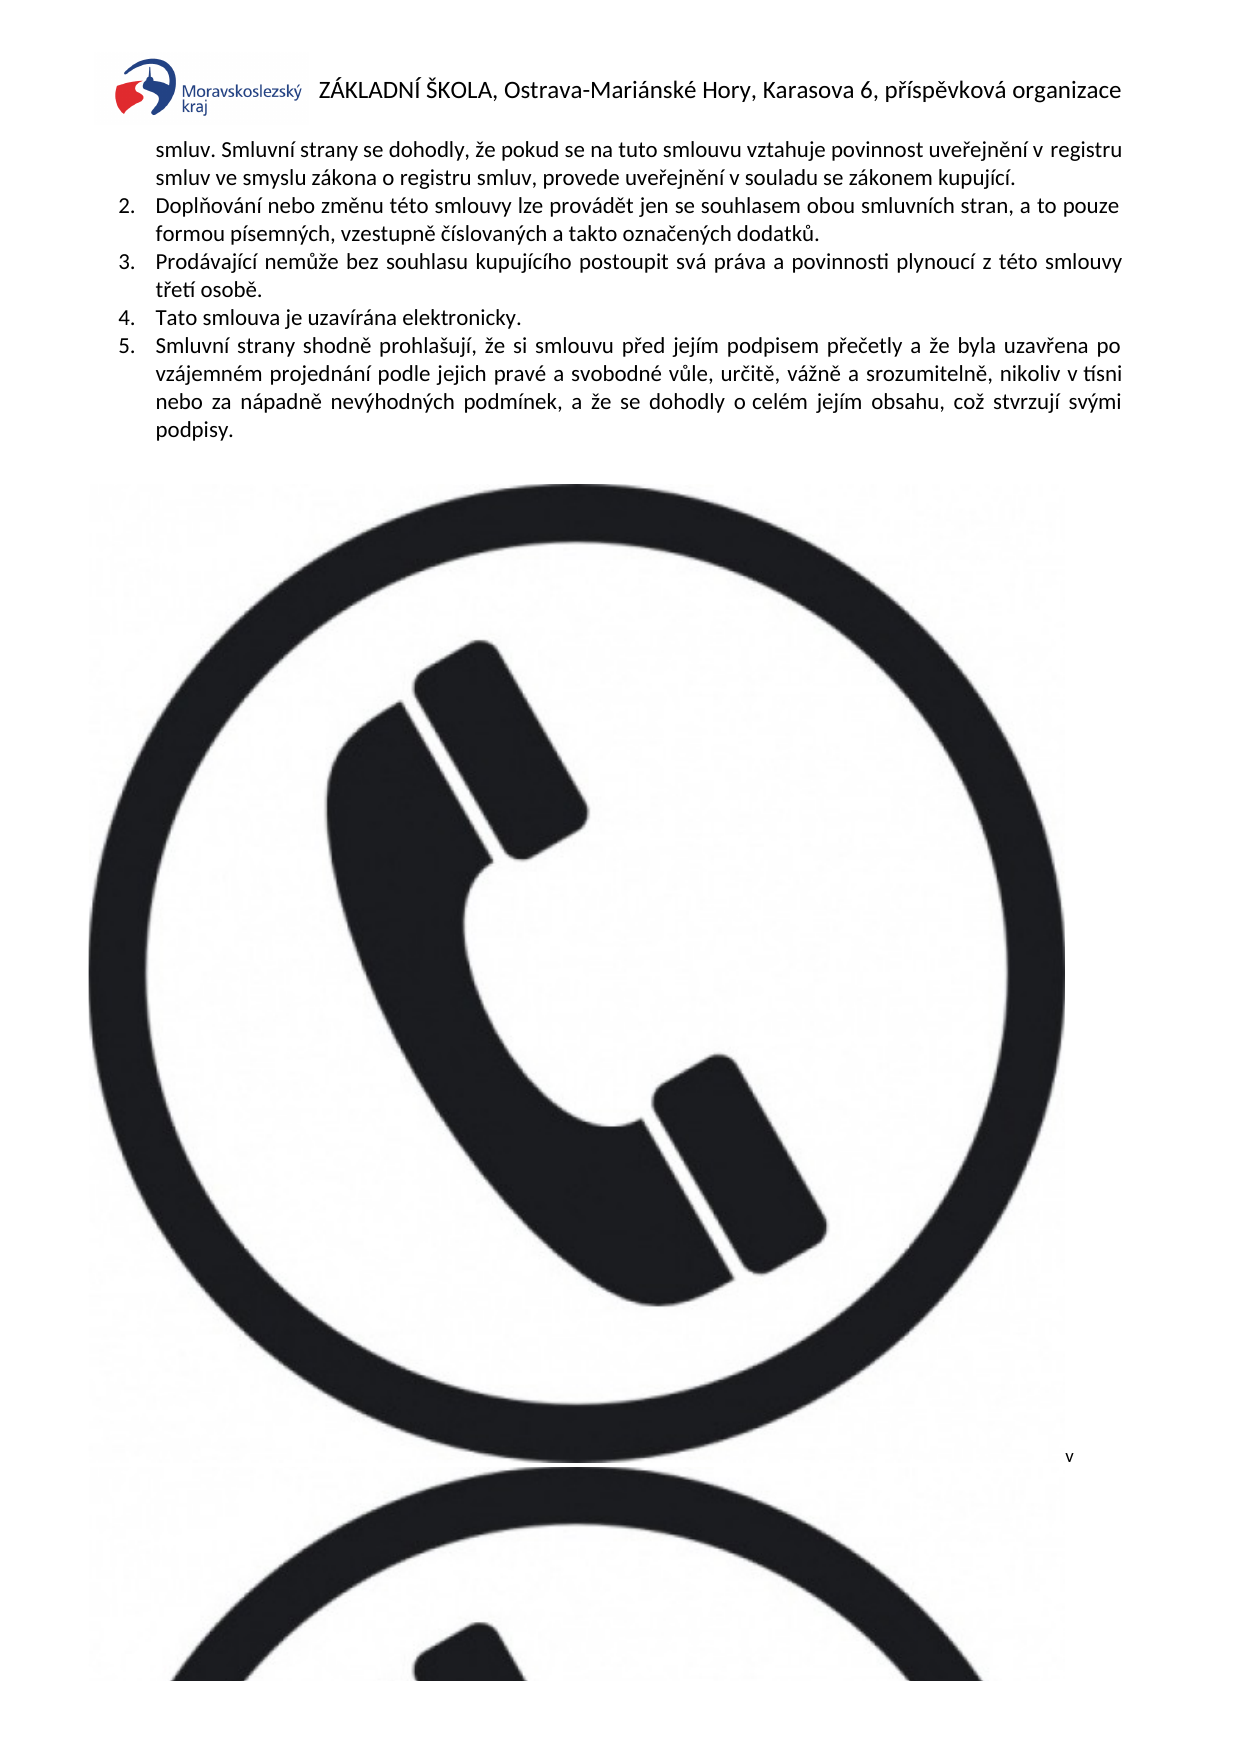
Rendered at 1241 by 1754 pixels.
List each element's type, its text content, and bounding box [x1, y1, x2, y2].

list Tato smlouva je uzavírána elektronicky. [118, 303, 1122, 331]
picture [88, 484, 1065, 1463]
list Prodávající nemůže bez souhlasu kupujícího postoupit svá práva a povinnosti plynoucí z této smlouvy třetí osobě. [118, 247, 1122, 303]
list Tato smlouva nabývá platnosti dnem jejího podpisu oběma smluvními stranami a účinnosti dnem, kdy vyjádření souhlasu s obsahem návrhu smlouvy dojde druhé smluvní straně, nestanoví-li zákon č. 340/2015 Sb., o zvláštních podmínkách účinnosti některých smluv, uveřejňování těchto smluv a o registru smluv (zákon o registru smluv), ve znění pozdějších předpisů (dále jen „zákon o registru smluv“), jinak. V takovém případě nabývá smlouva účinnosti nejdříve dnem jejího uveřejnění v registru smluv. Smluvní strany se dohodly, že pokud se na tuto smlouvu vztahuje povinnost uveřejnění v registru smluv ve smyslu zákona o registru smluv, provede uveřejnění v souladu se zákonem kupující. [118, 135, 1122, 191]
list Smluvní strany shodně prohlašují, že si smlouvu před jejím podpisem přečetly a že byla uzavřena po vzájemném projednání podle jejich pravé a svobodné vůle, určitě, vážně a srozumitelně, nikoliv v tísni nebo za nápadně nevýhodných podmínek, a že se dohodly o celém jejím obsahu, což stvrzují svými podpisy. [118, 331, 1122, 443]
picture [88, 1467, 1065, 1681]
list Doplňování nebo změnu této smlouvy lze provádět jen se souhlasem obou smluvních stran, a to pouze formou písemných, vzestupně číslovaných a takto označených dodatků. [118, 191, 1122, 247]
